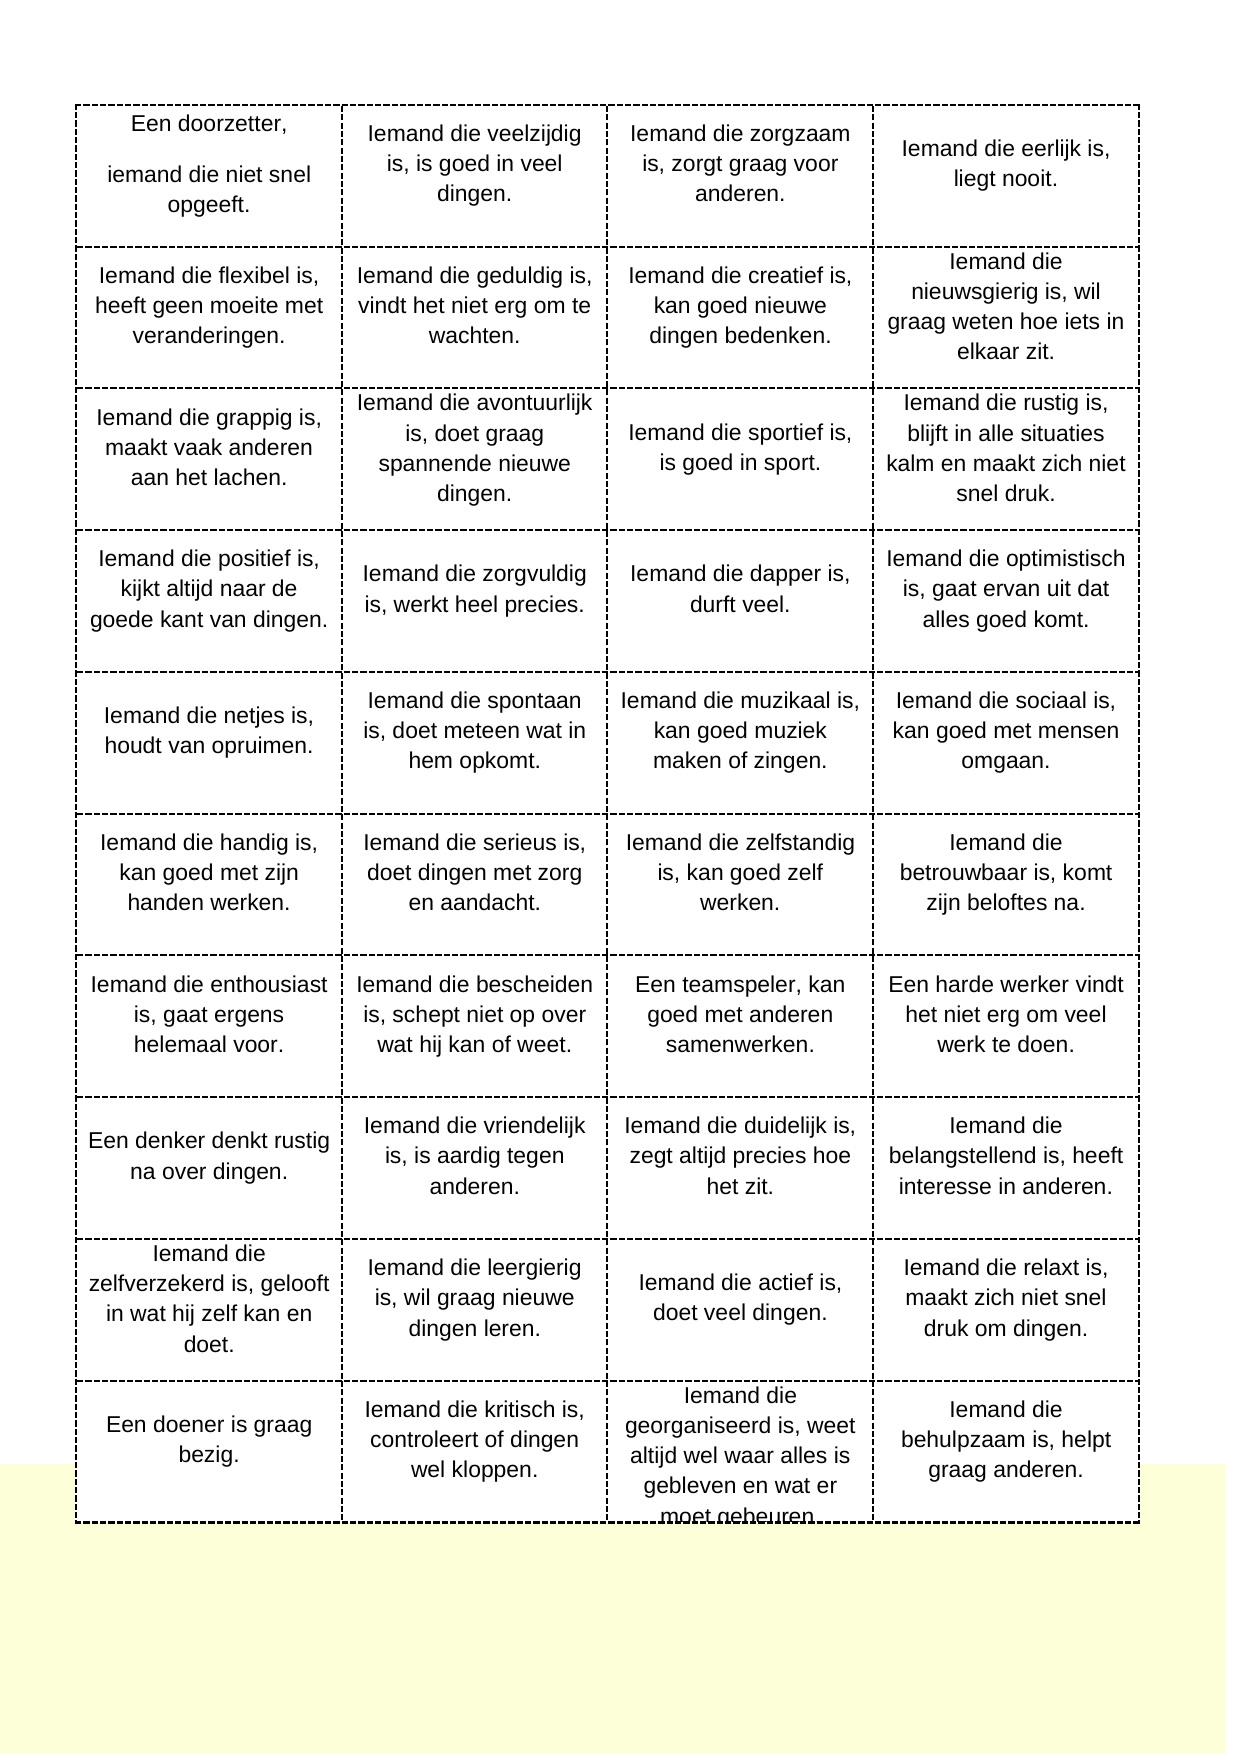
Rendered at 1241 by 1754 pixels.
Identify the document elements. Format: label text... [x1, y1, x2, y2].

table_cell Iemand die belangstellend is, heeft interesse in anderen. [873, 1096, 1139, 1238]
table_header Een doorzetter, iemand die niet snel opgeeft. [76, 104, 342, 246]
table_cell Iemand die leergierig is, wil graag nieuwe dingen leren. [342, 1238, 607, 1380]
table_cell Iemand die geduldig is, vindt het niet erg om te wachten. [342, 246, 607, 387]
table_cell Iemand die grappig is, maakt vaak anderen aan het lachen. [76, 387, 342, 529]
table_cell Iemand die behulpzaam is, helpt graag anderen. [873, 1380, 1139, 1521]
table_cell Iemand die georganiseerd is, weet altijd wel waar alles is gebleven en wat er moet gebeuren. [607, 1380, 873, 1521]
table_cell Een denker denkt rustig na over dingen. [76, 1096, 342, 1238]
table_header Iemand die zorgzaam is, zorgt graag voor anderen. [607, 104, 873, 246]
table_cell Een teamspeler, kan goed met anderen samenwerken. [607, 954, 873, 1096]
table_cell Iemand die duidelijk is, zegt altijd precies hoe het zit. [607, 1096, 873, 1238]
table_cell Iemand die serieus is, doet dingen met zorg en aandacht. [342, 813, 607, 954]
table_cell Iemand die zorgvuldig is, werkt heel precies. [342, 529, 607, 671]
table_cell Een harde werker vindt het niet erg om veel werk te doen. [873, 954, 1139, 1096]
table_cell Iemand die bescheiden is, schept niet op over wat hij kan of weet. [342, 954, 607, 1096]
table_cell Iemand die optimistisch is, gaat ervan uit dat alles goed komt. [873, 529, 1139, 671]
table_cell Iemand die flexibel is, heeft geen moeite met veranderingen. [76, 246, 342, 387]
table_cell Iemand die avontuurlijk is, doet graag spannende nieuwe dingen. [342, 387, 607, 529]
table_cell Iemand die nieuwsgierig is, wil graag weten hoe iets in elkaar zit. [873, 246, 1139, 387]
table_cell Iemand die handig is, kan goed met zijn handen werken. [76, 813, 342, 954]
table_cell Een doener is graag bezig. [76, 1380, 342, 1521]
table_header Iemand die veelzijdig is, is goed in veel dingen. [342, 104, 607, 246]
table_cell Iemand die positief is, kijkt altijd naar de goede kant van dingen. [76, 529, 342, 671]
table_header Iemand die eerlijk is, liegt nooit. [873, 104, 1139, 246]
table_cell Iemand die relaxt is, maakt zich niet snel druk om dingen. [873, 1238, 1139, 1380]
table_cell Iemand die sociaal is, kan goed met mensen omgaan. [873, 671, 1139, 813]
table_cell Iemand die sportief is, is goed in sport. [607, 387, 873, 529]
table_cell Iemand die zelfverzekerd is, gelooft in wat hij zelf kan en doet. [76, 1238, 342, 1380]
table_cell Iemand die dapper is, durft veel. [607, 529, 873, 671]
table_cell Iemand die rustig is, blijft in alle situaties kalm en maakt zich niet snel druk. [873, 387, 1139, 529]
table_cell Iemand die muzikaal is, kan goed muziek maken of zingen. [607, 671, 873, 813]
table_cell Iemand die spontaan is, doet meteen wat in hem opkomt. [342, 671, 607, 813]
table_cell Iemand die kritisch is, controleert of dingen wel kloppen. [342, 1380, 607, 1521]
table_cell Iemand die netjes is, houdt van opruimen. [76, 671, 342, 813]
table_cell Iemand die enthousiast is, gaat ergens helemaal voor. [76, 954, 342, 1096]
table_cell Iemand die zelfstandig is, kan goed zelf werken. [607, 813, 873, 954]
table_cell Iemand die creatief is, kan goed nieuwe dingen bedenken. [607, 246, 873, 387]
table_cell Iemand die betrouwbaar is, komt zijn beloftes na. [873, 813, 1139, 954]
table_cell Iemand die actief is, doet veel dingen. [607, 1238, 873, 1380]
table_cell Iemand die vriendelijk is, is aardig tegen anderen. [342, 1096, 607, 1238]
